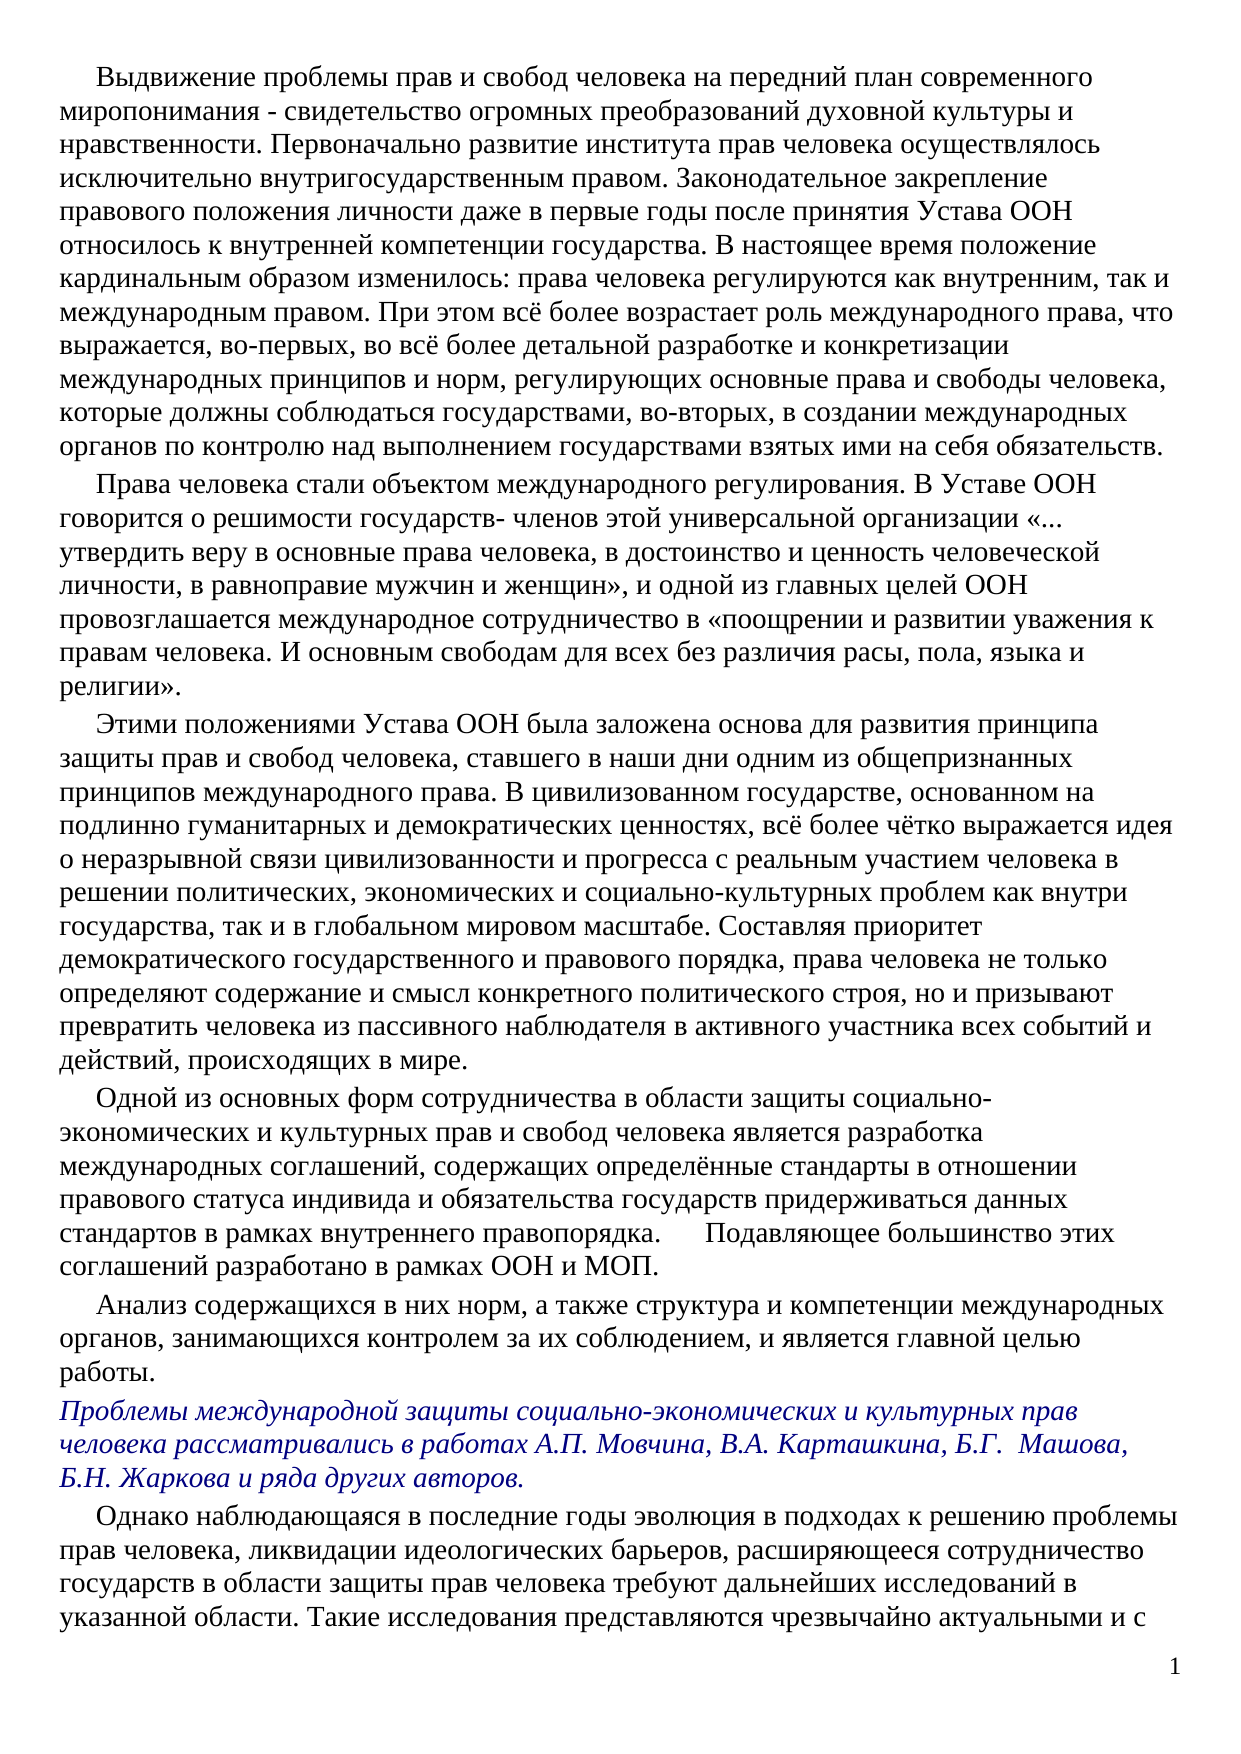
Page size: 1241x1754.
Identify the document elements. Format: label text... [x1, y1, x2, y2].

text Права человека стали объектом международного регулирования. В Уставе ООН говорится о решимости государств- членов этой универсальной организации «... утвердить веру в основные права человека, в достоинство и ценность человеческой личности, в равноправие мужчин и женщин», и одной из главных целей ООН провозглашается международное сотрудничество в «поощрении и развитии уважения к правам человека. И основным свободам для всех без различия расы, пола, языка и религии». [59, 467, 1181, 701]
text Этими положениями Устава ООН была заложена основа для развития принципа защиты прав и свобод человека, ставшего в наши дни одним из общепризнанных принципов международного права. В цивилизованном государстве, основанном на подлинно гуманитарных и демократических ценностях, всё более чётко выражается идея о неразрывной связи цивилизованности и прогресса с реальным участием человека в решении политических, экономических и социально-культурных проблем как внутри государства, так и в глобальном мировом масштабе. Составляя приоритет демократического государственного и правового порядка, права человека не только определяют содержание и смысл конкретного политического строя, но и призывают превратить человека из пассивного наблюдателя в активного участника всех событий и действий, происходящих в мире. [59, 707, 1181, 1076]
text Анализ содержащихся в них норм, а также структура и компетенции международных органов, занимающихся контролем за их соблюдением, и является главной целью работы. [59, 1287, 1181, 1388]
text Одной из основных форм сотрудничества в области защиты социально-экономических и культурных прав и свобод человека является разработка международных соглашений, содержащих определённые стандарты в отношении правового статуса индивида и обязательства государств придерживаться данных стандартов в рамках внутреннего правопорядка. Подавляющее большинство этих соглашений разработано в рамках ООН и МОП. [59, 1081, 1181, 1282]
text Выдвижение проблемы прав и свобод человека на передний план современного миропонимания - свидетельство огромных преобразований духовной культуры и нравственности. Первоначально развитие института прав человека осуществлялось исключительно внутригосударственным правом. Законодательное закрепление правового положения личности даже в первые годы после принятия Устава ООН относилось к внутренней компетенции государства. В настоящее время положение кардинальным образом изменилось: права человека регулируются как внутренним, так и международным правом. При этом всё более возрастает роль международного права, что выражается, во-первых, во всё более детальной разработке и конкретизации международных принципов и норм, регулирующих основные права и свободы человека, которые должны соблюдаться государствами, во-вторых, в создании международных органов по контролю над выполнением государствами взятых ими на себя обязательств. [59, 59, 1181, 462]
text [59, 1498, 1181, 1633]
text Проблемы международной защиты социально-экономических и культурных прав человека рассматривались в работах А.П. Мовчина, В.А. Карташкина, Б.Г. Машова, Б.Н. Жаркова и ряда других авторов. [59, 1393, 1181, 1493]
